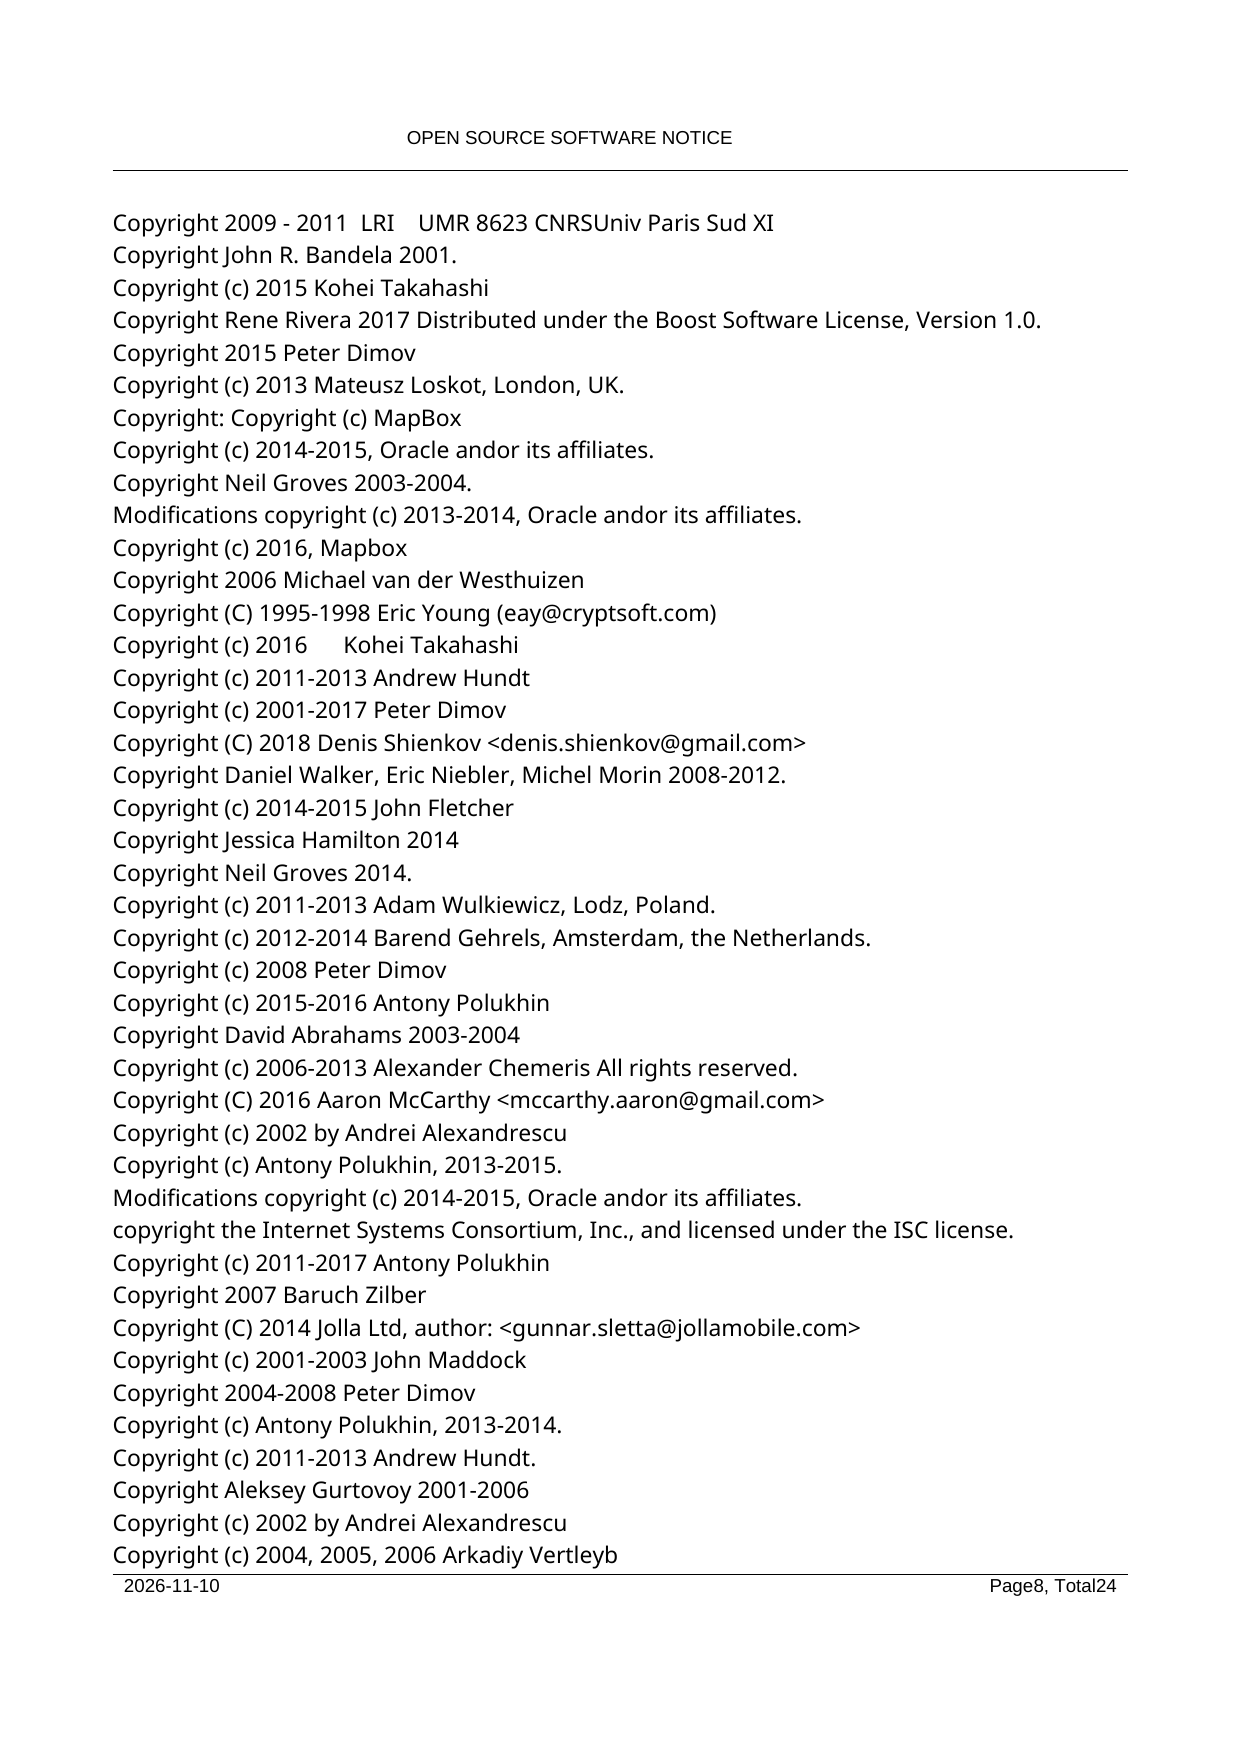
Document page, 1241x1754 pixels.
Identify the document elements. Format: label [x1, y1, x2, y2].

text [112, 206, 1128, 1571]
